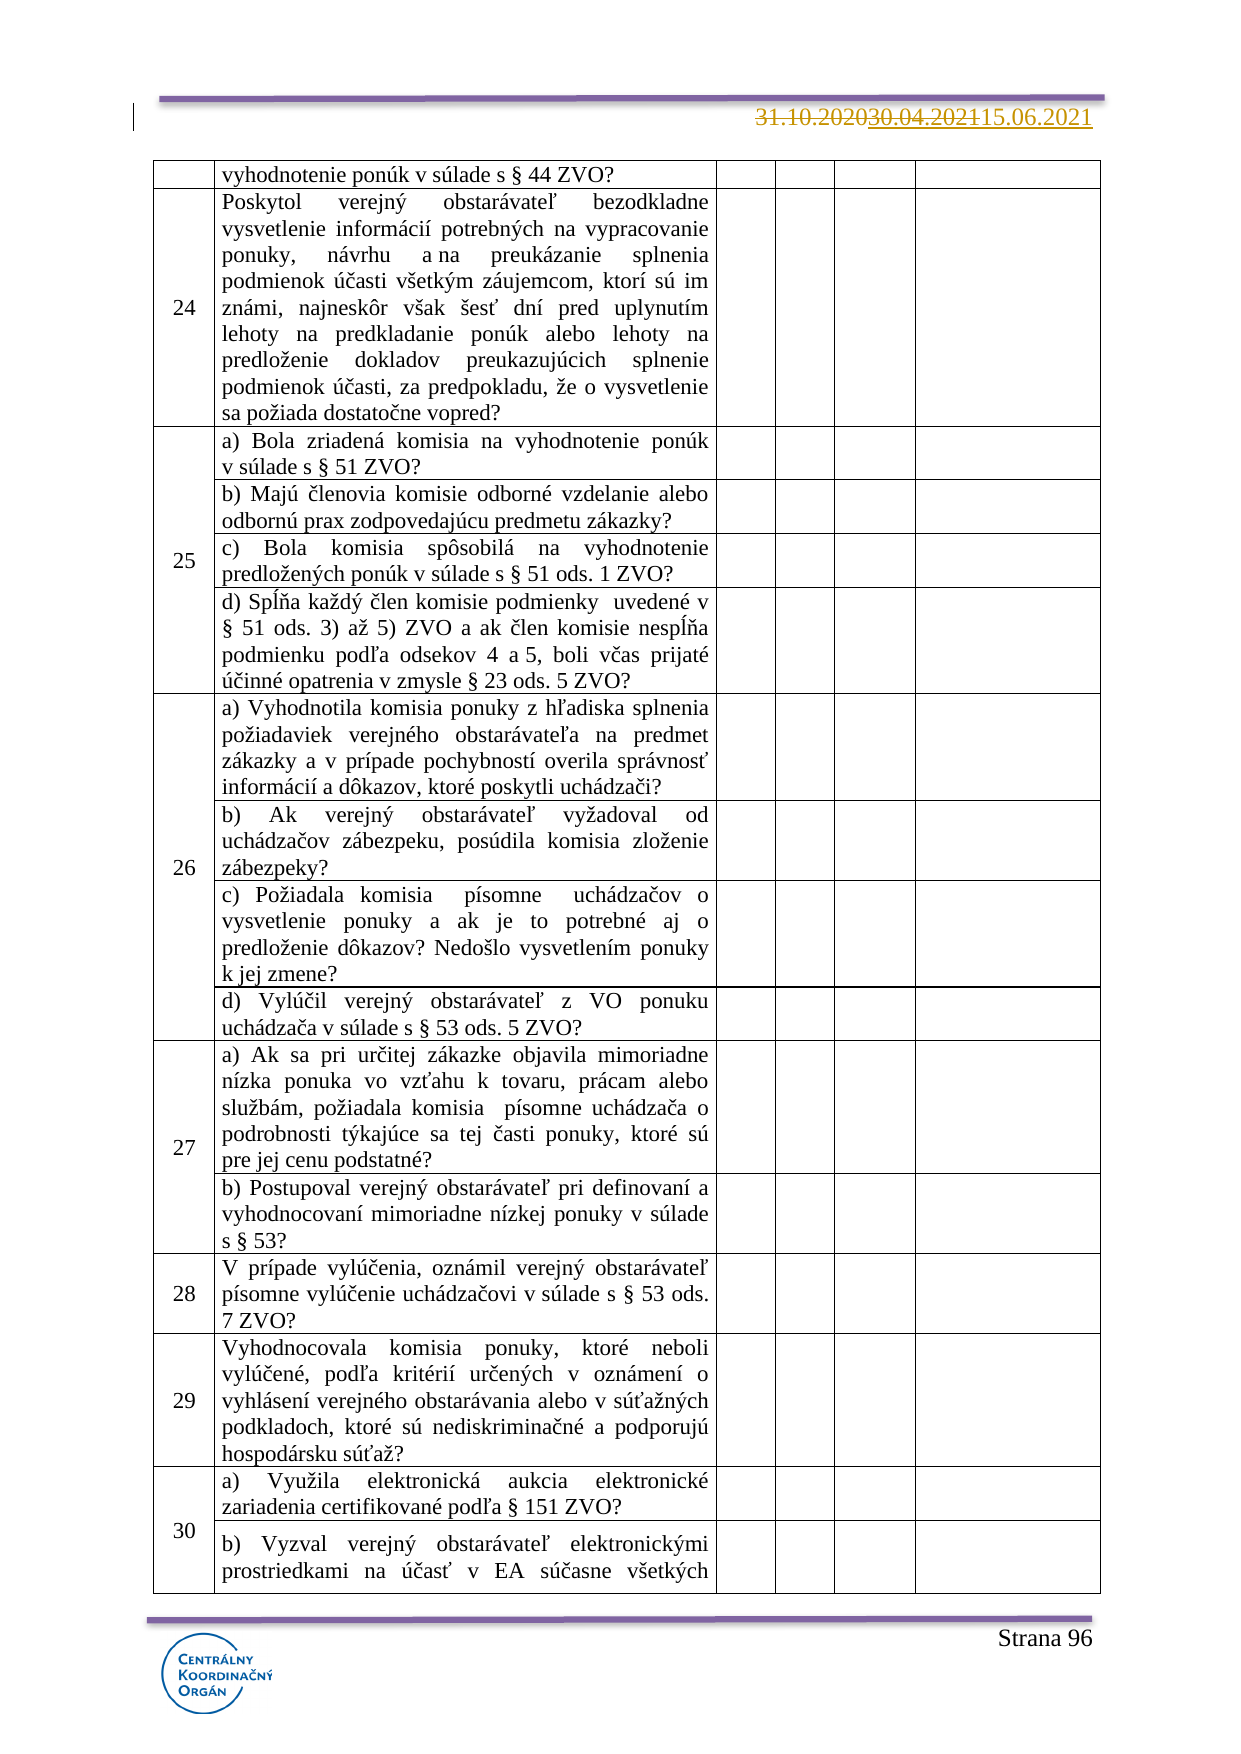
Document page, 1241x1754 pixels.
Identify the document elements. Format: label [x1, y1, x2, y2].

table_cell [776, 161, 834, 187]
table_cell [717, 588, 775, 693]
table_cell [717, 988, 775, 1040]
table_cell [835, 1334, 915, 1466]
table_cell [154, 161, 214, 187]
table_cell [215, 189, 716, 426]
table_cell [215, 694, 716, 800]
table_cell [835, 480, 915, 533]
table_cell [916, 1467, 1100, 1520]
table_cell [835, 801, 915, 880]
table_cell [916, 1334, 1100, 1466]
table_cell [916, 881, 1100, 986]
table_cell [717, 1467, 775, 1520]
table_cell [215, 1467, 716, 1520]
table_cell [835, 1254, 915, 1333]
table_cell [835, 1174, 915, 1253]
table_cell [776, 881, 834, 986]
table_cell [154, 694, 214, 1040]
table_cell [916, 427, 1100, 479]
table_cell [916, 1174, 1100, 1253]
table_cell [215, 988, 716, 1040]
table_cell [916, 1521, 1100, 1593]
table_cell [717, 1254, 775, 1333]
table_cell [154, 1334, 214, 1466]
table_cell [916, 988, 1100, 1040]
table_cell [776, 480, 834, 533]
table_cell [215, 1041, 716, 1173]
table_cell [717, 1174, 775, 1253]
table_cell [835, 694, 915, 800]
picture [159, 1631, 272, 1713]
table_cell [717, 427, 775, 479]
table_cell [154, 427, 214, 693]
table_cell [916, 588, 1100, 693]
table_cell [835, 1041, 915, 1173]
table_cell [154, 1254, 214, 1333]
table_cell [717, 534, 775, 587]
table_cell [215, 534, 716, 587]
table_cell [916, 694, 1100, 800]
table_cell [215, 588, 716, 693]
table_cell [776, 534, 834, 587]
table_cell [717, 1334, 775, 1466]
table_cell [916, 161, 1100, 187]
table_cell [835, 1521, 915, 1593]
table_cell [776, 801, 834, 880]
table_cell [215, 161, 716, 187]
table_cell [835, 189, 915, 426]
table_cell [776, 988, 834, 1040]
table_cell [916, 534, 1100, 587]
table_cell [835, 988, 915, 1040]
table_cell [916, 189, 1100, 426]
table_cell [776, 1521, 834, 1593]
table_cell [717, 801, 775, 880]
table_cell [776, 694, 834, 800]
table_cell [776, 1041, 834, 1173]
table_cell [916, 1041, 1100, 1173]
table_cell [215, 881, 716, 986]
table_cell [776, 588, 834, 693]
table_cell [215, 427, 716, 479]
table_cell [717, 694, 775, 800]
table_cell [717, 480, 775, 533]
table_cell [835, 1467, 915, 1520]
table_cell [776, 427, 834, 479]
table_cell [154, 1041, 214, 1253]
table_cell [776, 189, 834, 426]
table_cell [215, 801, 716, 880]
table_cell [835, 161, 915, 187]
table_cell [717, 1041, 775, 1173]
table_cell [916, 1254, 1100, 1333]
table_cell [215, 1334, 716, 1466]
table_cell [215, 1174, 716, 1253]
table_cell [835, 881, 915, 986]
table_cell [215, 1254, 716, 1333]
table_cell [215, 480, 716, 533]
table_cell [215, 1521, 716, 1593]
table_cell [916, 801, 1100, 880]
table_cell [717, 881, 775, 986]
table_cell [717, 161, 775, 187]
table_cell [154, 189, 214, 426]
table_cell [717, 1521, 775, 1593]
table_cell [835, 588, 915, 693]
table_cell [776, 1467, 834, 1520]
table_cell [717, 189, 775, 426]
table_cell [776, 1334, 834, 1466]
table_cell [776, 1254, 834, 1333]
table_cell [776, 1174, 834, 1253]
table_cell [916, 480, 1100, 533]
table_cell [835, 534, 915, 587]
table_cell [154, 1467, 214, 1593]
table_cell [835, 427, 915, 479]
